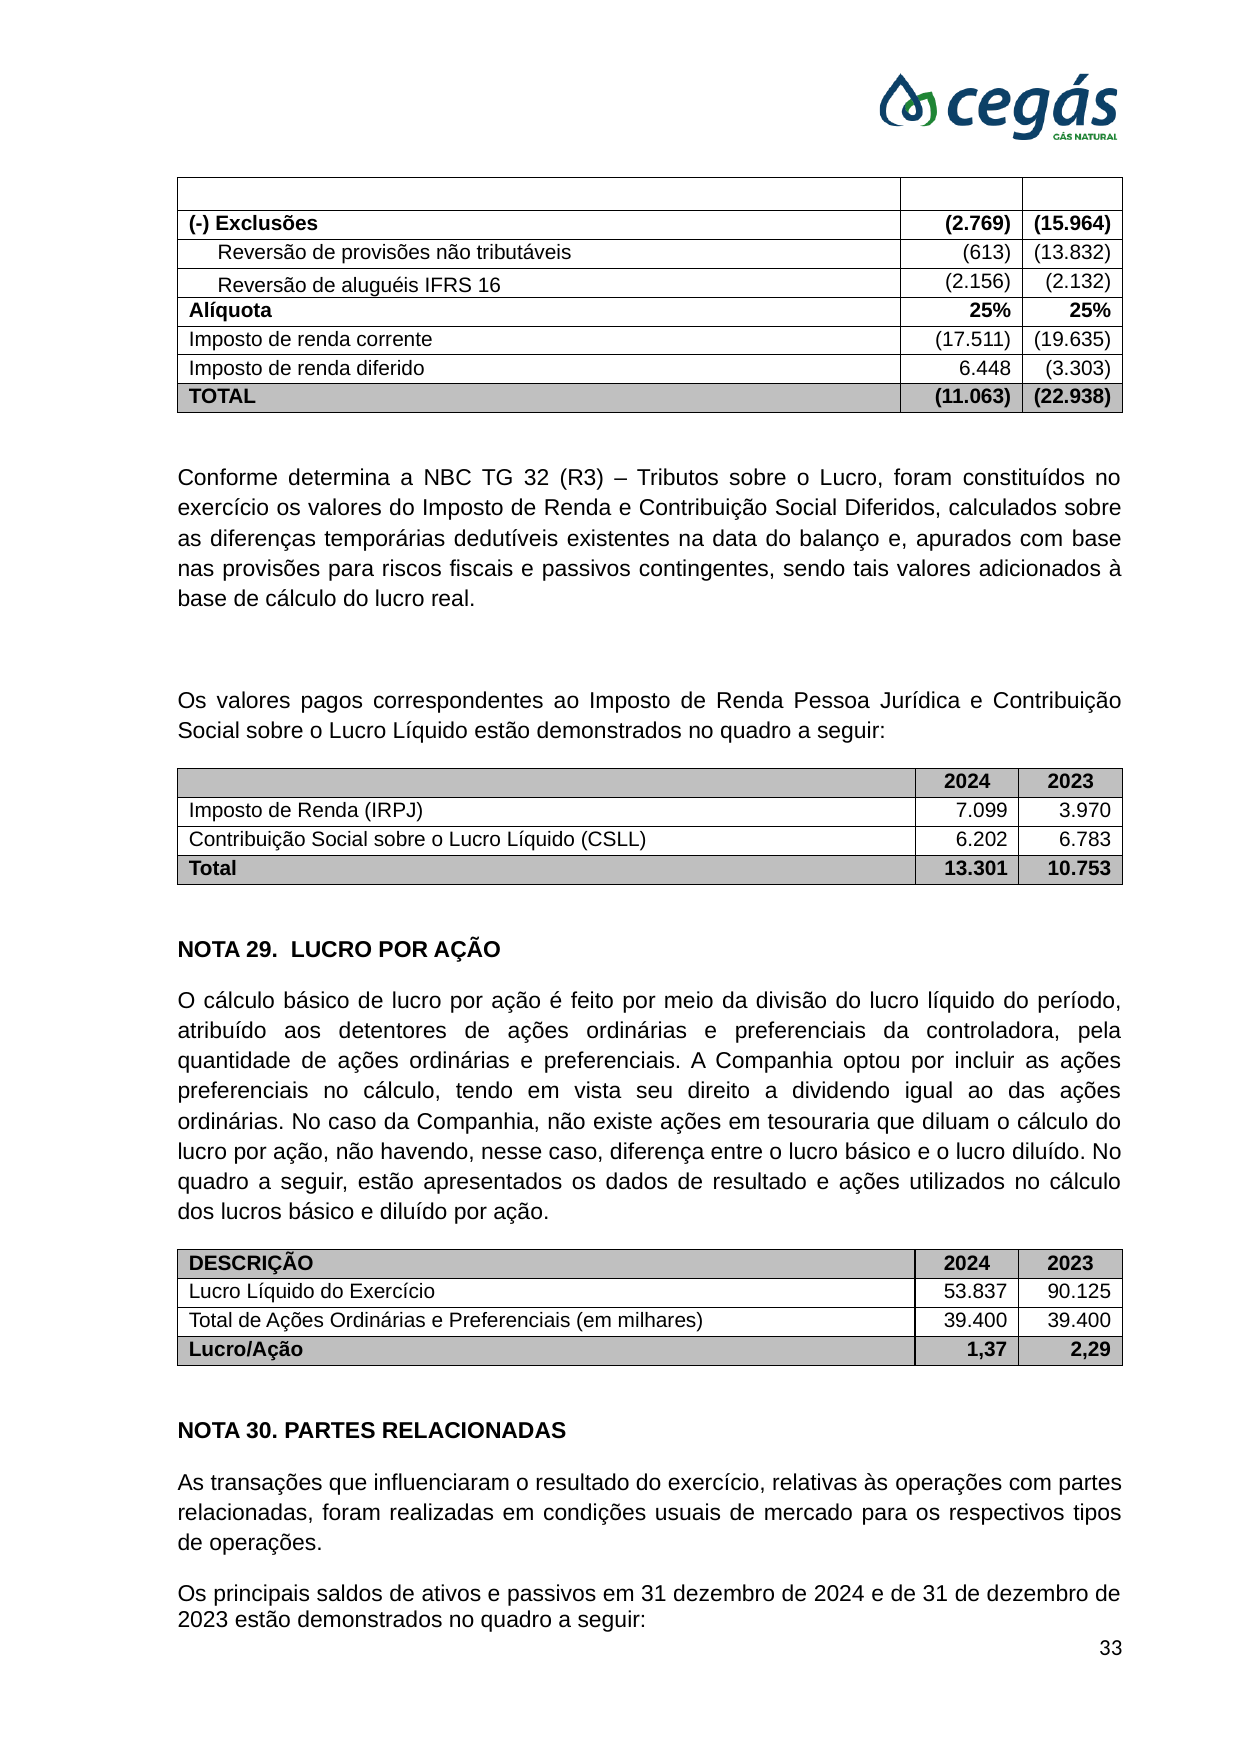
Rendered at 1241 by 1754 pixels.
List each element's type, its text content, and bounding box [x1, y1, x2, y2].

text Os principais saldos de ativos e passivos em 31 dezembro de 2024 e de 31 de dezembro de 2023 estão demonstrados no quadro a seguir: [177, 1580, 1122, 1633]
table_cell 6.448 [901, 355, 1022, 383]
table_cell (17.511) [901, 327, 1022, 354]
table_cell (-) Exclusões [178, 211, 900, 239]
table_cell 7.099 [916, 798, 1018, 826]
table_cell (3.303) [1023, 355, 1122, 383]
table_cell 39.400 [1019, 1308, 1122, 1336]
table_header 2023 [1019, 769, 1122, 797]
text NOTA 30. PARTES RELACIONADAS [177, 1417, 1122, 1443]
table_cell (22.938) [1023, 384, 1122, 412]
table_cell 1,37 [916, 1337, 1018, 1365]
table_cell 3.970 [1019, 798, 1122, 826]
text O cálculo básico de lucro por ação é feito por meio da divisão do lucro líquido do período, atribuído aos detentores de ações ordinárias e preferenciais da controladora, pela quantidade de ações ordinárias e preferenciais. A Companhia optou por incluir as ações preferenciais no cálculo, tendo em vista seu direito a dividendo igual ao das ações ordinárias. No caso da Companhia, não existe ações em tesouraria que diluam o cálculo do lucro por ação, não havendo, nesse caso, diferença entre o lucro básico e o lucro diluído. No quadro a seguir, estão apresentados os dados de resultado e ações utilizados no cálculo dos lucros básico e diluído por ação. [177, 987, 1122, 1225]
text As transações que influenciaram o resultado do exercício, relativas às operações com partes relacionadas, foram realizadas em condições usuais de mercado para os respectivos tipos de operações. [177, 1468, 1122, 1555]
table_cell 6.202 [916, 827, 1018, 855]
table_cell Lucro Líquido do Exercício [178, 1279, 914, 1307]
table_cell Alíquota [178, 298, 900, 326]
table_header 2024 [916, 1250, 1018, 1278]
table_cell 53.837 [916, 1279, 1018, 1307]
table_cell 13.301 [916, 856, 1018, 884]
table_cell Outras [178, 178, 900, 210]
table_cell Imposto de Renda (IRPJ) [178, 798, 915, 826]
table_cell (613) [901, 240, 1022, 268]
table_cell (11.063) [901, 384, 1022, 412]
table_header 2024 [916, 769, 1018, 797]
table_cell 10.753 [1019, 856, 1122, 884]
table_cell 25% [1023, 298, 1122, 326]
table_cell 6.783 [1019, 827, 1122, 855]
table_cell Total de Ações Ordinárias e Preferenciais (em milhares) [178, 1308, 914, 1336]
table_cell 39.400 [916, 1308, 1018, 1336]
text Os valores pagos correspondentes ao Imposto de Renda Pessoa Jurídica e Contribuição Social sobre o Lucro Líquido estão demonstrados no quadro a seguir: [177, 687, 1122, 744]
table_cell Lucro/Ação [178, 1337, 914, 1365]
table_header DESCRIÇÃO [178, 1250, 914, 1278]
picture [879, 73, 1118, 140]
table_cell 90.125 [1019, 1279, 1122, 1307]
table_cell Total [178, 856, 915, 884]
table_cell 52 [901, 178, 1022, 210]
table_header 2023 [1019, 1250, 1122, 1278]
table_cell Reversão de provisões não tributáveis [178, 240, 900, 268]
table_cell Contribuição Social sobre o Lucro Líquido (CSLL) [178, 827, 915, 855]
table_cell Imposto de renda corrente [178, 327, 900, 354]
text NOTA 29. LUCRO POR AÇÃO [177, 936, 1122, 962]
table_cell (13.832) [1023, 240, 1122, 268]
text Conforme determina a NBC TG 32 (R3) – Tributos sobre o Lucro, foram constituídos no exercício os valores do Imposto de Renda e Contribuição Social Diferidos, calculados sobre as diferenças temporárias dedutíveis existentes na data do balanço e, apurados com base nas provisões para riscos fiscais e passivos contingentes, sendo tais valores adicionados à base de cálculo do lucro real. [177, 464, 1122, 611]
table_cell (15.964) [1023, 211, 1122, 239]
table_header [178, 769, 915, 797]
table_cell 63 [1023, 178, 1122, 210]
table_cell TOTAL [178, 384, 900, 412]
table_cell Reversão de aluguéis IFRS 16 [178, 269, 900, 297]
table_cell (19.635) [1023, 327, 1122, 354]
table_cell (2.132) [1023, 269, 1122, 297]
table_cell (2.156) [901, 269, 1022, 297]
table_cell Imposto de renda diferido [178, 355, 900, 383]
table_cell (2.769) [901, 211, 1022, 239]
table_cell 2,29 [1019, 1337, 1122, 1365]
table_cell 25% [901, 298, 1022, 326]
